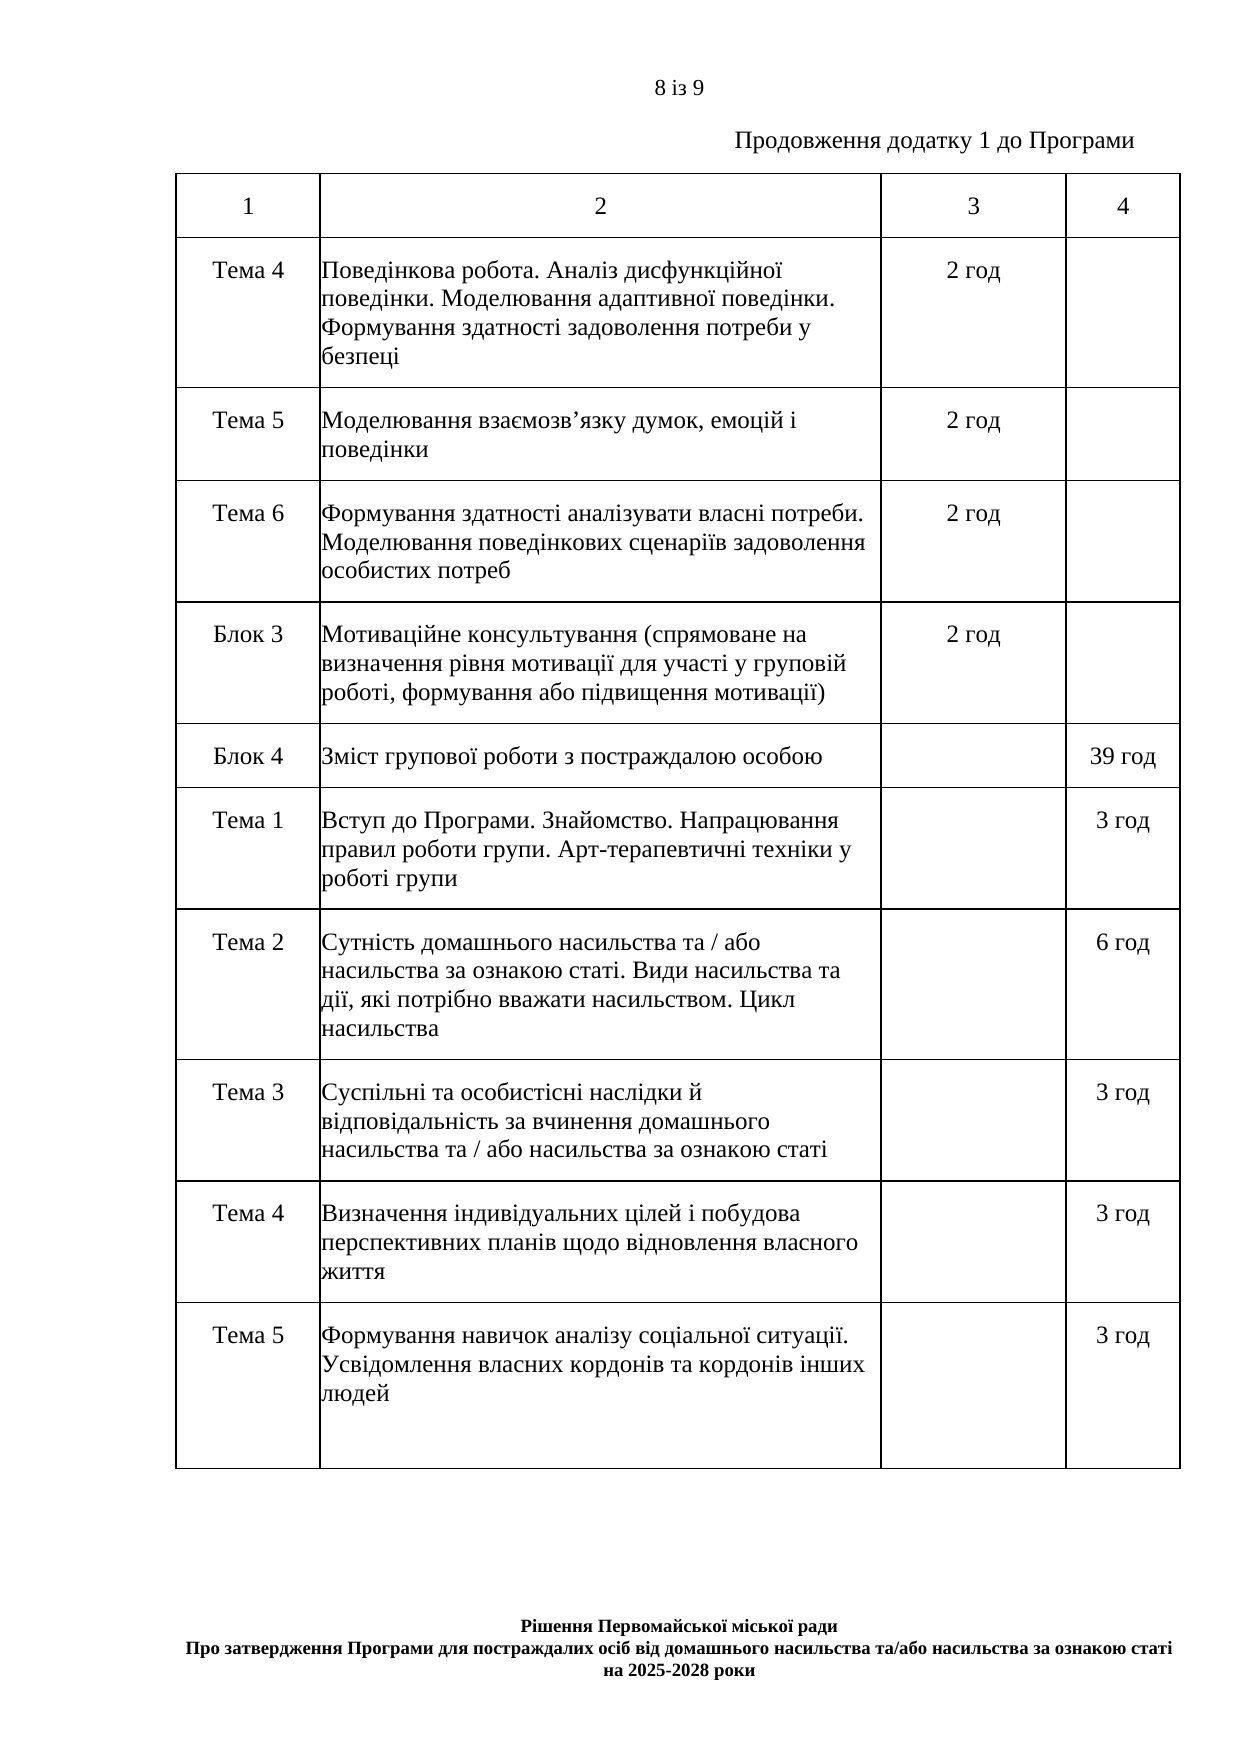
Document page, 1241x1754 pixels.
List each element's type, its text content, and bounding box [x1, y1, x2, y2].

table_cell 3 год [1067, 1303, 1179, 1468]
table_cell 3 год [1067, 1060, 1179, 1180]
table_cell [1067, 603, 1179, 723]
table_header 4 [1067, 174, 1179, 236]
table_cell Формування навичок аналізу соціальної ситуації. Усвідомлення власних кордонів та кордонів інших людей [321, 1303, 880, 1468]
table_cell Мотиваційне консультування (спрямоване на визначення рівня мотивації для участі у груповій роботі, формування або підвищення мотивації) [321, 603, 880, 723]
table_header 1 [177, 174, 319, 236]
table_cell 39 год [1067, 724, 1179, 787]
table_cell Тема 3 [177, 1060, 319, 1180]
table_header 2 [321, 174, 880, 236]
table_cell [1067, 238, 1179, 387]
table_cell Блок 4 [177, 724, 319, 787]
table_cell Визначення індивідуальних цілей і побудова перспективних планів щодо відновлення власного життя [321, 1182, 880, 1302]
table_cell Тема 6 [177, 481, 319, 601]
table_cell [882, 1303, 1065, 1468]
table_cell Блок 3 [177, 603, 319, 723]
table_cell Тема 1 [177, 788, 319, 908]
table_cell Суспільні та особистісні наслідки й відповідальність за вчинення домашнього насильства та / або насильства за ознакою статі [321, 1060, 880, 1180]
table_header 3 [882, 174, 1065, 236]
table_cell 6 год [1067, 910, 1179, 1058]
text Продовження додатку 1 до Програми [224, 125, 1134, 154]
table_cell Тема 4 [177, 238, 319, 387]
table_cell Сутність домашнього насильства та / або насильства за ознакою статі. Види насильства та дії, які потрібно вважати насильством. Цикл насильства [321, 910, 880, 1058]
table_cell Тема 2 [177, 910, 319, 1058]
table_cell 2 год [882, 388, 1065, 479]
table_cell 3 год [1067, 788, 1179, 908]
table_cell 3 год [1067, 1182, 1179, 1302]
table_cell Тема 5 [177, 388, 319, 479]
table_cell 2 год [882, 481, 1065, 601]
table_cell [882, 788, 1065, 908]
table_cell [882, 1182, 1065, 1302]
table_cell Тема 5 [177, 1303, 319, 1468]
table_cell [882, 910, 1065, 1058]
table_cell Поведінкова робота. Аналіз дисфункційної поведінки. Моделювання адаптивної поведінки. Формування здатності задоволення потреби у безпеці [321, 238, 880, 387]
table_cell Тема 4 [177, 1182, 319, 1302]
table_cell 2 год [882, 238, 1065, 387]
table_cell [882, 1060, 1065, 1180]
table_cell [882, 724, 1065, 787]
table_cell Формування здатності аналізувати власні потреби. Моделювання поведінкових сценаріїв задоволення особистих потреб [321, 481, 880, 601]
table_cell [1067, 481, 1179, 601]
table_cell Моделювання взаємозв’язку думок, емоцій і поведінки [321, 388, 880, 479]
table_cell Вступ до Програми. Знайомство. Напрацювання правил роботи групи. Арт-терапевтичні техніки у роботі групи [321, 788, 880, 908]
table_cell 2 год [882, 603, 1065, 723]
table_cell Зміст групової роботи з постраждалою особою [321, 724, 880, 787]
table_cell [1067, 388, 1179, 479]
